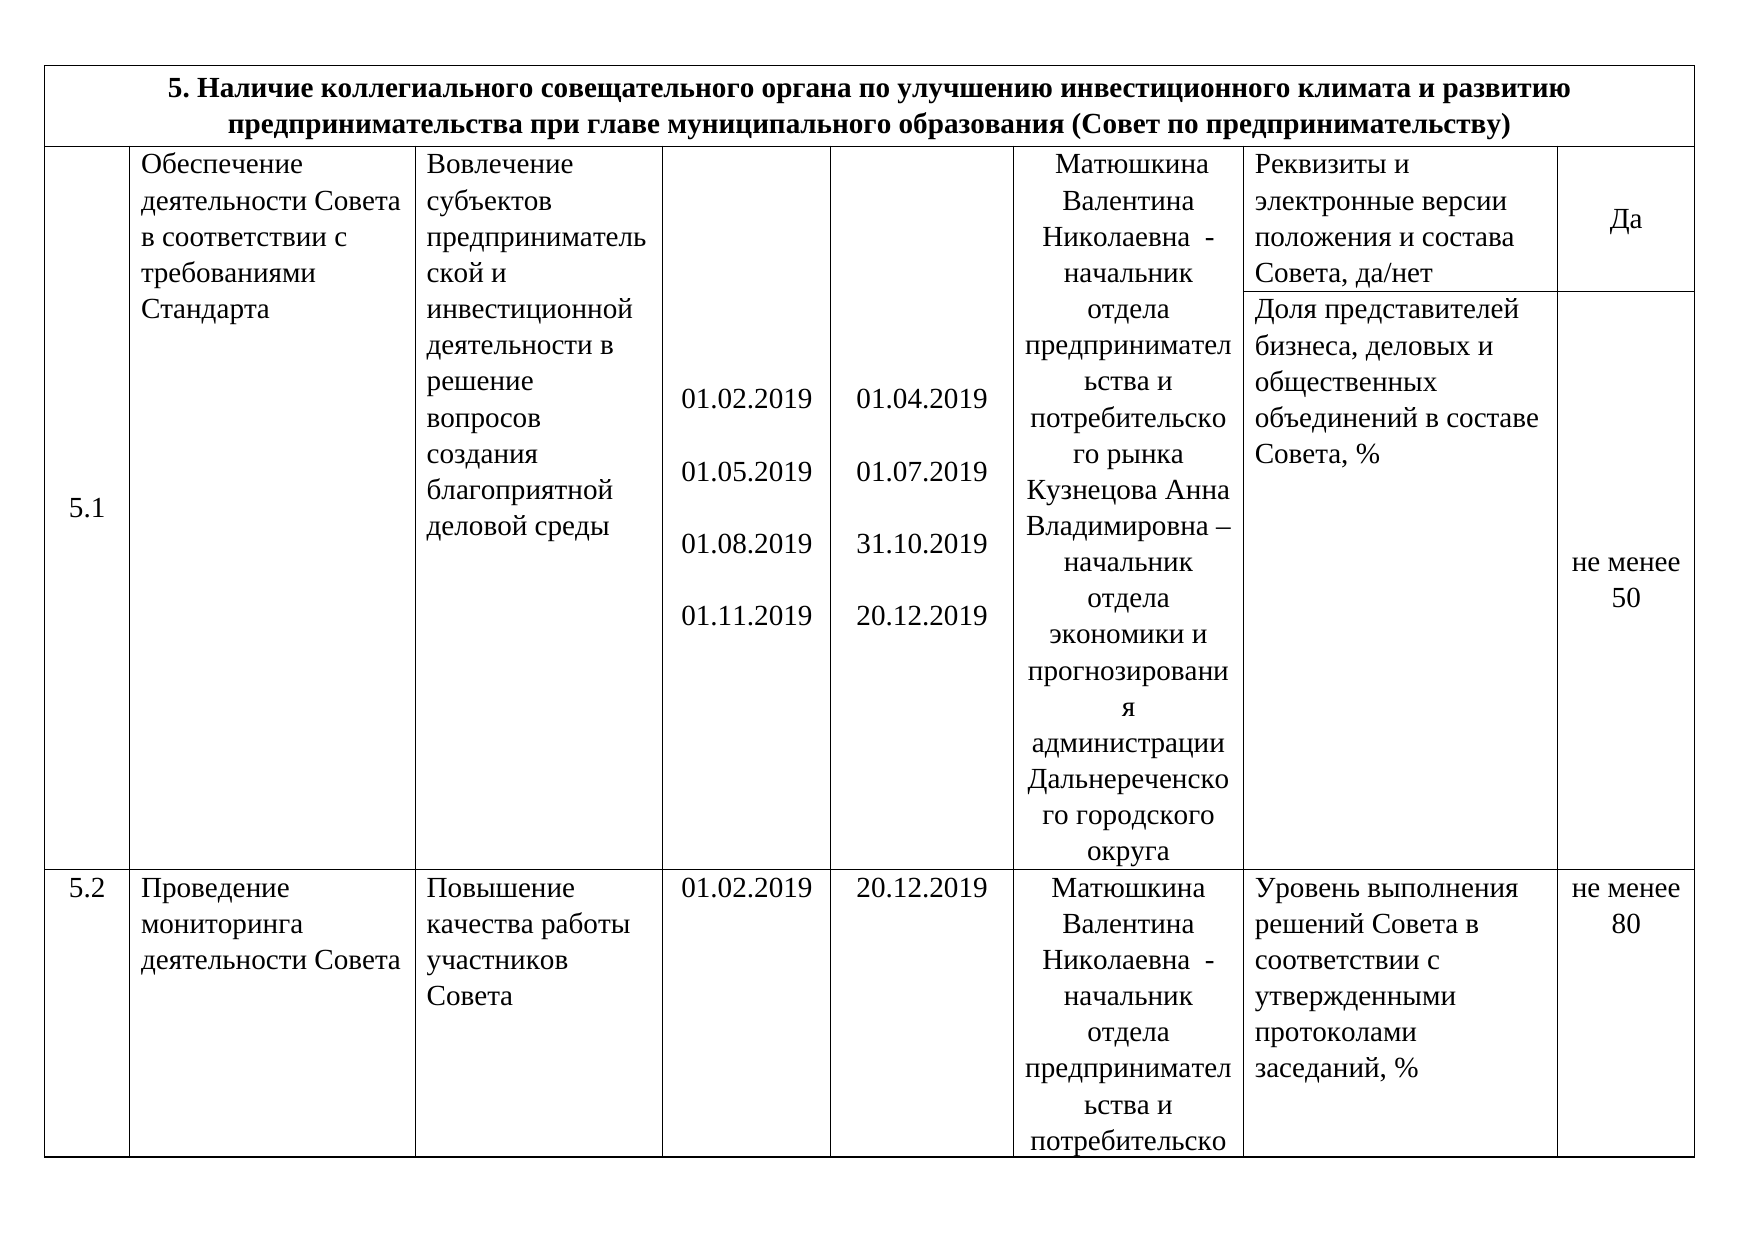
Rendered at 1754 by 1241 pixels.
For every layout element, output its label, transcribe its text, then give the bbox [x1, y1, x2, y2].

table_cell 5.1 [45, 147, 129, 869]
table_cell 5.2 [45, 870, 129, 1156]
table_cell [1014, 870, 1243, 1156]
table_cell Доля представителей бизнеса, деловых и общественных объединений в составе Совета, % [1244, 292, 1557, 869]
table_cell 01.02.2019 [663, 870, 830, 1156]
table_cell Реквизиты и электронные версии положения и состава Совета, да/нет [1244, 147, 1557, 291]
table_cell 20.12.2019 [831, 870, 1013, 1156]
table_cell 01.04.2019 01.07.2019 31.10.2019 20.12.2019 [831, 147, 1013, 869]
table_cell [1244, 870, 1557, 1156]
table_cell Вовлечение субъектов предпринимательской и инвестиционной деятельности в решение вопросов создания благоприятной деловой среды [416, 147, 662, 869]
table_cell не менее 80 [1558, 870, 1694, 1156]
table_cell не менее 50 [1558, 292, 1694, 869]
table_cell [416, 870, 662, 1156]
table_cell 01.02.2019 01.05.2019 01.08.2019 01.11.2019 [663, 147, 830, 869]
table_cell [130, 870, 415, 1156]
table_cell Обеспечение деятельности Совета в соответствии с требованиями Стандарта [130, 147, 415, 869]
table_cell Наличие коллегиального совещательного органа по улучшению инвестиционного климата и развитию предпринимательства при главе муниципального образования (Совет по предпринимательству) [45, 66, 1694, 146]
table_cell Да [1558, 147, 1694, 291]
